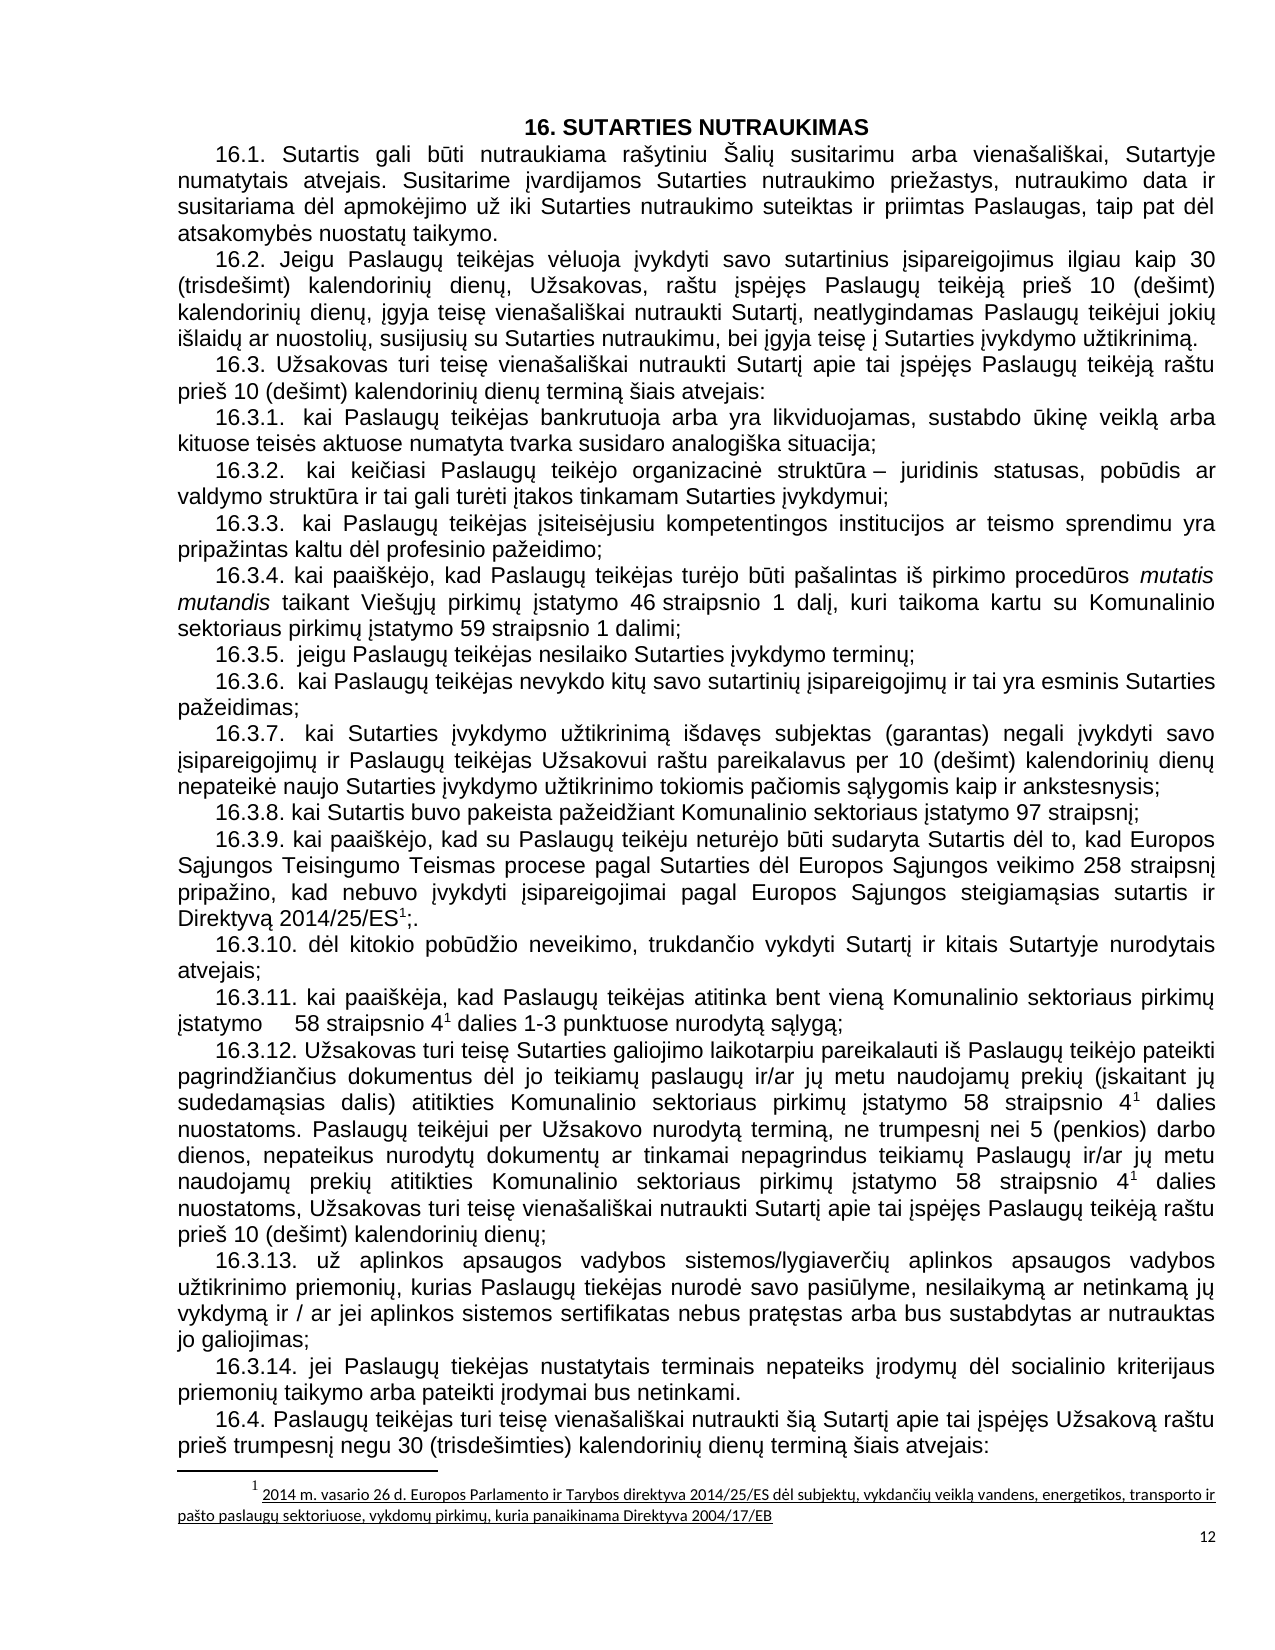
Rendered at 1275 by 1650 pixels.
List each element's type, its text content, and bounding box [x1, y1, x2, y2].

text 16.3.8. kai Sutartis buvo pakeista pažeidžiant Komunalinio sektoriaus įstatymo 97 straipsnį; [177, 799, 1216, 826]
text 16.3.14. jei Paslaugų tiekėjas nustatytais terminais nepateiks įrodymų dėl socialinio kriterijaus priemonių taikymo arba pateikti įrodymai bus netinkami. [177, 1353, 1216, 1406]
text 16.3.10. dėl kitokio pobūdžio neveikimo, trukdančio vykdyti Sutartį ir kitais Sutartyje nurodytais atvejais; [177, 931, 1216, 984]
text 16.3.11. kai paaiškėja, kad Paslaugų teikėjas atitinka bent vieną Komunalinio sektoriaus pirkimų įstatymo 58 straipsnio 41 dalies 1-3 punktuose nurodytą sąlygą; [177, 984, 1216, 1037]
text 16. SUTARTIES NUTRAUKIMAS [177, 114, 1216, 141]
text 16.3.12. Užsakovas turi teisę Sutarties galiojimo laikotarpiu pareikalauti iš Paslaugų teikėjo pateikti pagrindžiančius dokumentus dėl jo teikiamų paslaugų ir/ar jų metu naudojamų prekių (įskaitant jų sudedamąsias dalis) atitikties Komunalinio sektoriaus pirkimų įstatymo 58 straipsnio 41 dalies nuostatoms. Paslaugų teikėjui per Užsakovo nurodytą terminą, ne trumpesnį nei 5 (penkios) darbo dienos, nepateikus nurodytų dokumentų ar tinkamai nepagrindus teikiamų Paslaugų ir/ar jų metu naudojamų prekių atitikties Komunalinio sektoriaus pirkimų įstatymo 58 straipsnio 41 dalies nuostatoms, Užsakovas turi teisę vienašališkai nutraukti Sutartį apie tai įspėjęs Paslaugų teikėją raštu prieš 10 (dešimt) kalendorinių dienų; [177, 1037, 1216, 1247]
text 16.3.13. už aplinkos apsaugos vadybos sistemos/lygiaverčių aplinkos apsaugos vadybos užtikrinimo priemonių, kurias Paslaugų tiekėjas nurodė savo pasiūlyme, nesilaikymą ar netinkamą jų vykdymą ir / ar jei aplinkos sistemos sertifikatas nebus pratęstas arba bus sustabdytas ar nutrauktas jo galiojimas; [177, 1247, 1216, 1353]
text 16.3.6. kai Paslaugų teikėjas nevykdo kitų savo sutartinių įsipareigojimų ir tai yra esminis Sutarties pažeidimas; [177, 668, 1216, 720]
text 16.3.2. kai keičiasi Paslaugų teikėjo organizacinė struktūra – juridinis statusas, pobūdis ar valdymo struktūra ir tai gali turėti įtakos tinkamam Sutarties įvykdymui; [177, 457, 1216, 509]
text 16.3.4. kai paaiškėjo, kad Paslaugų teikėjas turėjo būti pašalintas iš pirkimo procedūros mutatis mutandis taikant Viešųjų pirkimų įstatymo 46 straipsnio 1 dalį, kuri taikoma kartu su Komunalinio sektoriaus pirkimų įstatymo 59 straipsnio 1 dalimi; [177, 562, 1216, 641]
text 16.3. Užsakovas turi teisę vienašališkai nutraukti Sutartį apie tai įspėjęs Paslaugų teikėją raštu prieš 10 (dešimt) kalendorinių dienų terminą šiais atvejais: [177, 351, 1216, 404]
text 16.2. Jeigu Paslaugų teikėjas vėluoja įvykdyti savo sutartinius įsipareigojimus ilgiau kaip 30 (trisdešimt) kalendorinių dienų, Užsakovas, raštu įspėjęs Paslaugų teikėją prieš 10 (dešimt) kalendorinių dienų, įgyja teisę vienašališkai nutraukti Sutartį, neatlygindamas Paslaugų teikėjui jokių išlaidų ar nuostolių, susijusių su Sutarties nutraukimu, bei įgyja teisę į Sutarties įvykdymo užtikrinimą. [177, 246, 1216, 351]
text 16.4. Paslaugų teikėjas turi teisę vienašališkai nutraukti šią Sutartį apie tai įspėjęs Užsakovą raštu prieš trumpesnį negu 30 (trisdešimties) kalendorinių dienų terminą šiais atvejais: [177, 1406, 1216, 1458]
text 16.3.7. kai Sutarties įvykdymo užtikrinimą išdavęs subjektas (garantas) negali įvykdyti savo įsipareigojimų ir Paslaugų teikėjas Užsakovui raštu pareikalavus per 10 (dešimt) kalendorinių dienų nepateikė naujo Sutarties įvykdymo užtikrinimo tokiomis pačiomis sąlygomis kaip ir ankstesnysis; [177, 720, 1216, 799]
text 16.3.5. jeigu Paslaugų teikėjas nesilaiko Sutarties įvykdymo terminų; [177, 641, 1216, 668]
text 16.3.9. kai paaiškėjo, kad su Paslaugų teikėju neturėjo būti sudaryta Sutartis dėl to, kad Europos Sąjungos Teisingumo Teismas procese pagal Sutarties dėl Europos Sąjungos veikimo 258 straipsnį pripažino, kad nebuvo įvykdyti įsipareigojimai pagal Europos Sąjungos steigiamąsias sutartis ir Direktyvą 2014/25/ES;. [177, 826, 1216, 931]
text 16.1. Sutartis gali būti nutraukiama rašytiniu Šalių susitarimu arba vienašališkai, Sutartyje numatytais atvejais. Susitarime įvardijamos Sutarties nutraukimo priežastys, nutraukimo data ir susitariama dėl apmokėjimo už iki Sutarties nutraukimo suteiktas ir priimtas Paslaugas, taip pat dėl atsakomybės nuostatų taikymo. [177, 141, 1216, 246]
text 16.3.1. kai Paslaugų teikėjas bankrutuoja arba yra likviduojamas, sustabdo ūkinę veiklą arba kituose teisės aktuose numatyta tvarka susidaro analogiška situacija; [177, 404, 1216, 457]
text 16.3.3. kai Paslaugų teikėjas įsiteisėjusiu kompetentingos institucijos ar teismo sprendimu yra pripažintas kaltu dėl profesinio pažeidimo; [177, 509, 1216, 562]
